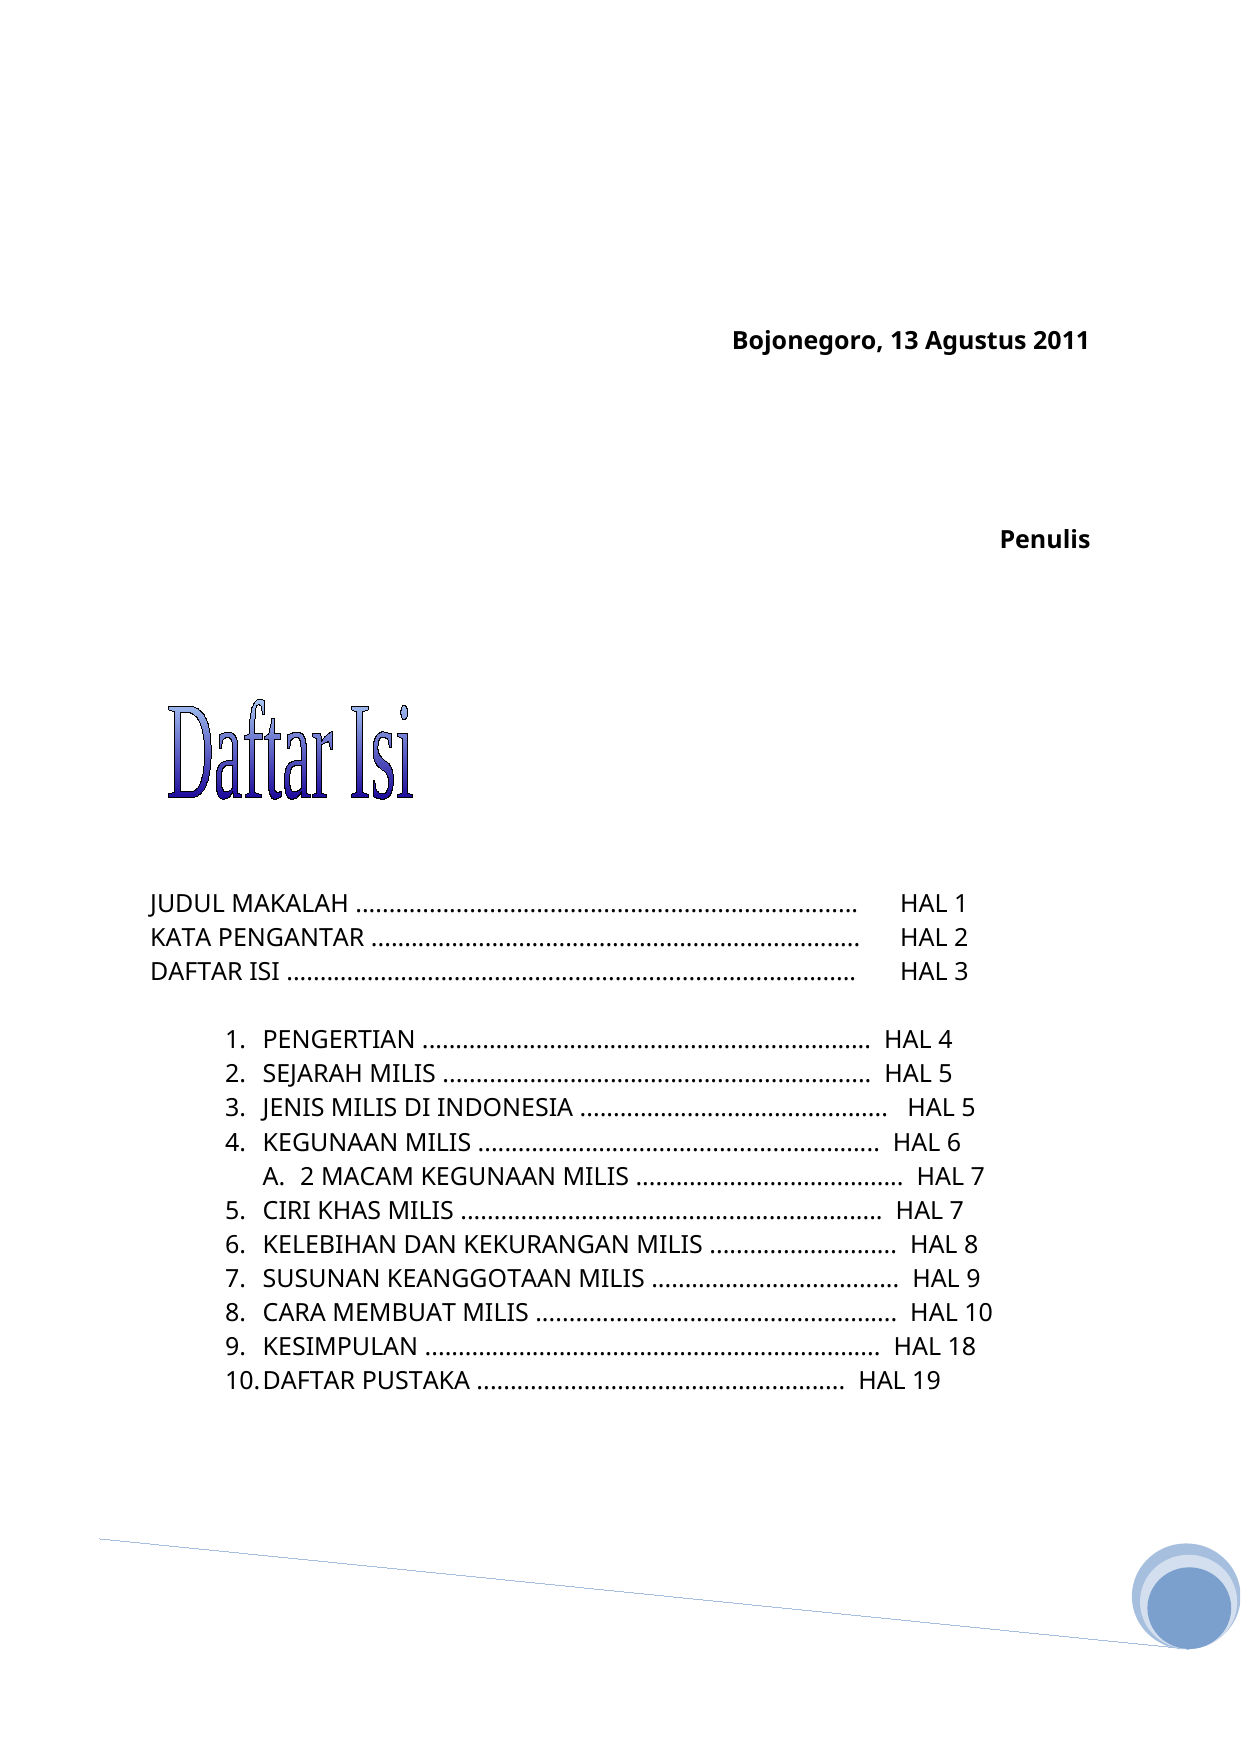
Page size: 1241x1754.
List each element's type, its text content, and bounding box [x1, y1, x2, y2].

list KEGUNAAN MILIS ............................................................ HAL 6 [225, 1124, 1090, 1158]
text DAFTAR ISI ..................................................................................... HAL 3 [150, 954, 1090, 988]
list CARA MEMBUAT MILIS ...................................................... HAL 10 [225, 1294, 1090, 1328]
list JENIS MILIS DI INDONESIA .............................................. HAL 5 [225, 1090, 1090, 1124]
list 2 MACAM KEGUNAAN MILIS ........................................ HAL 7 [262, 1158, 1090, 1192]
list KESIMPULAN .................................................................... HAL 18 [225, 1328, 1090, 1363]
list KELEBIHAN DAN KEKURANGAN MILIS ............................ HAL 8 [225, 1226, 1090, 1260]
list DAFTAR PUSTAKA ....................................................... HAL 19 [225, 1363, 1090, 1397]
list SEJARAH MILIS ................................................................ HAL 5 [225, 1056, 1090, 1090]
text Bojonegoro, 13 Agustus 2011 [150, 322, 1090, 419]
list CIRI KHAS MILIS ............................................................... HAL 7 [225, 1192, 1090, 1226]
text JUDUL MAKALAH ........................................................................... HAL 1 [150, 886, 1090, 920]
list SUSUNAN KEANGGOTAAN MILIS ..................................... HAL 9 [225, 1260, 1090, 1294]
text KATA PENGANTAR ......................................................................... HAL 2 [150, 920, 1090, 954]
text Penulis [150, 453, 1090, 556]
list PENGERTIAN ................................................................... HAL 4 [225, 1022, 1090, 1056]
